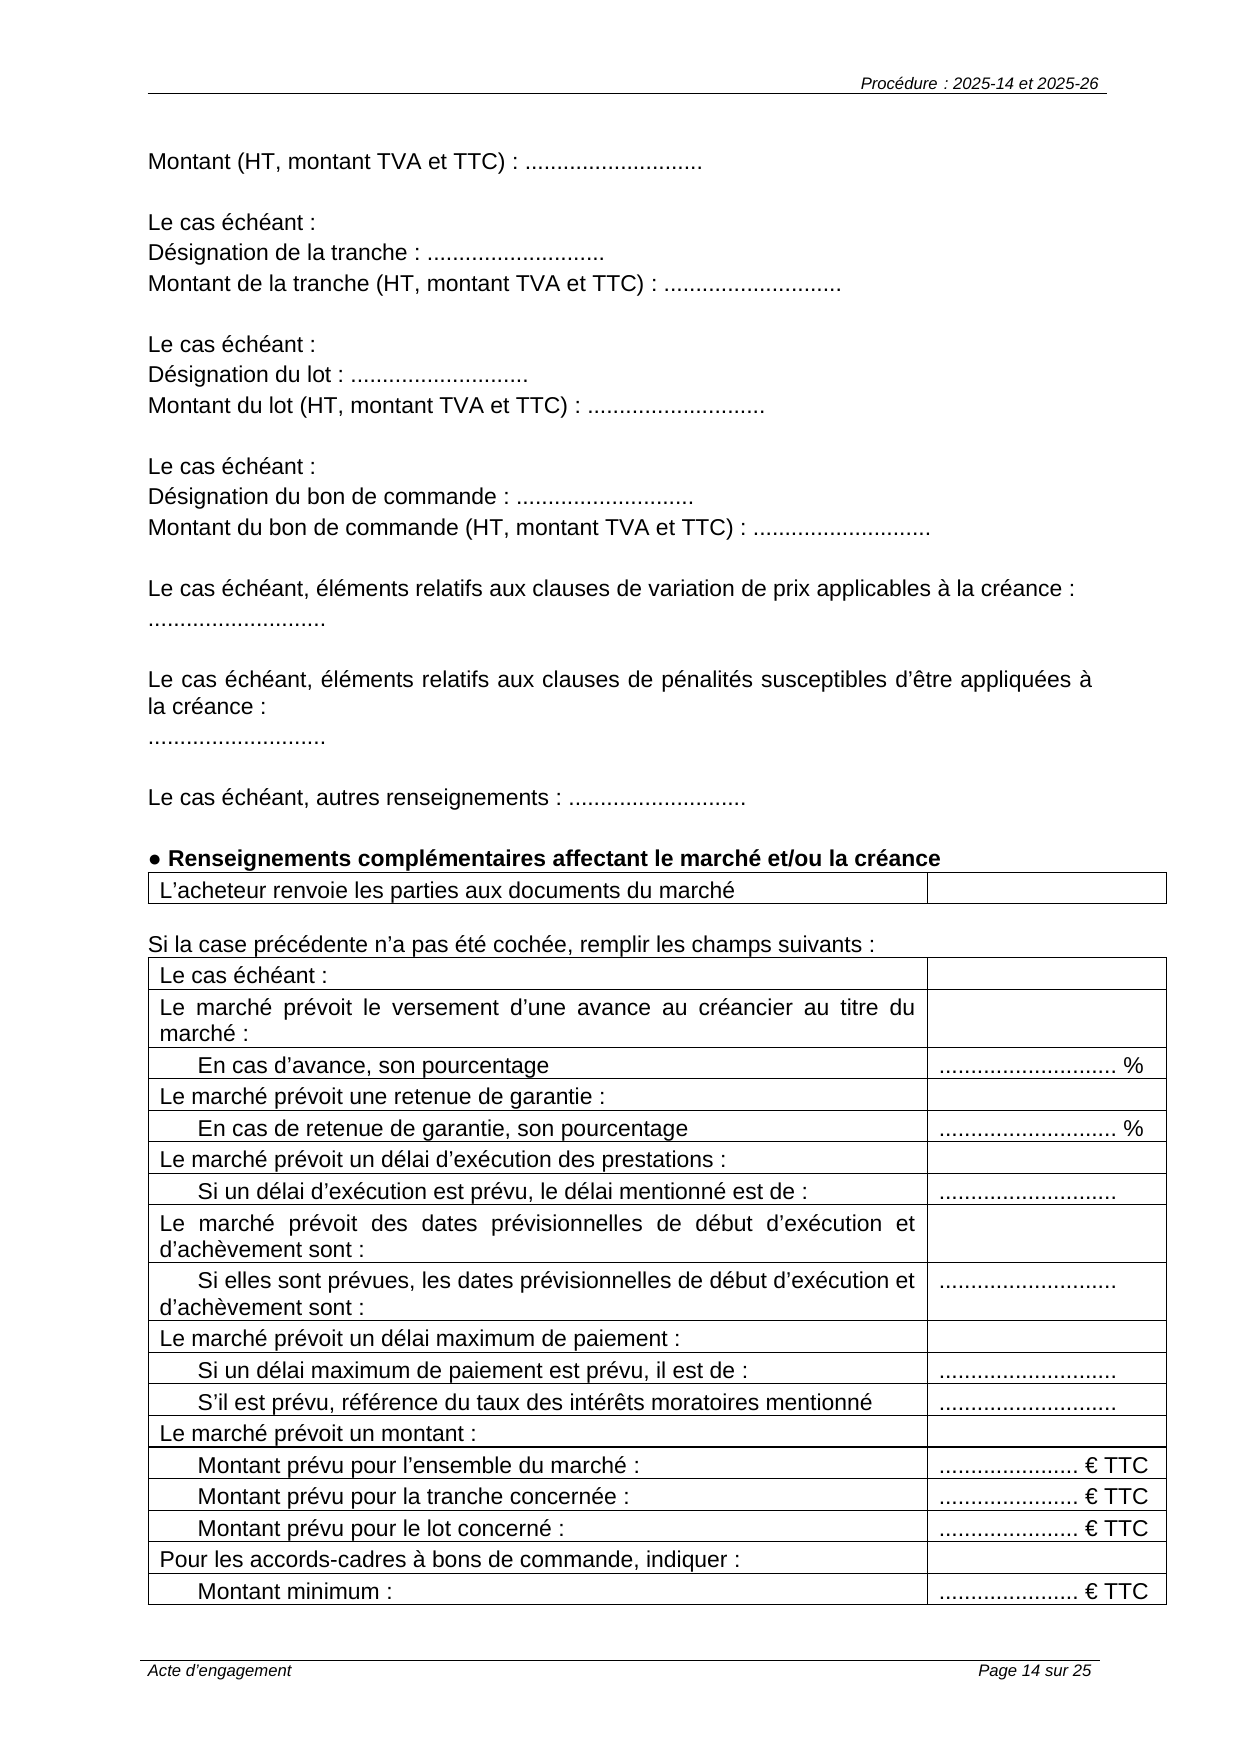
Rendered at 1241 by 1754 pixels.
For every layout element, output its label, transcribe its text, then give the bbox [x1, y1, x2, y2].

table_cell [928, 1542, 1166, 1573]
table_cell Si un délai maximum de paiement est prévu, il est de : [149, 1353, 927, 1383]
table_header [928, 958, 1166, 989]
text Le cas échéant : [148, 209, 1093, 235]
table_cell [928, 1416, 1166, 1446]
table_header L’acheteur renvoie les parties aux documents du marché [149, 873, 927, 903]
table_header [928, 873, 1166, 903]
table_cell En cas de retenue de garantie, son pourcentage [149, 1111, 927, 1141]
table_cell [928, 1205, 1166, 1262]
table_cell Montant prévu pour le lot concerné : [149, 1511, 927, 1541]
table_cell Pour les accords-cadres à bons de commande, indiquer : [149, 1542, 927, 1573]
text Le cas échéant : [148, 453, 1093, 479]
table_cell Le marché prévoit un montant : [149, 1416, 927, 1446]
table_cell S’il est prévu, référence du taux des intérêts moratoires mentionné [149, 1384, 927, 1415]
text Montant du lot (HT, montant TVA et TTC) : ............................ [148, 392, 1093, 418]
text Le cas échéant : [148, 331, 1093, 357]
table_cell [928, 1321, 1166, 1352]
table_cell Si un délai d’exécution est prévu, le délai mentionné est de : [149, 1174, 927, 1204]
table_cell Montant minimum : [149, 1574, 927, 1604]
table_cell ............................ % [928, 1048, 1166, 1078]
table_cell ...................... € TTC [928, 1448, 1166, 1478]
table_cell Le marché prévoit un délai d’exécution des prestations : [149, 1142, 927, 1173]
table_cell ............................ [928, 1353, 1166, 1383]
text Montant de la tranche (HT, montant TVA et TTC) : ............................ [148, 270, 1093, 296]
table_cell Le marché prévoit le versement d’une avance au créancier au titre du marché : [149, 990, 927, 1047]
text ● Renseignements complémentaires affectant le marché et/ou la créance [148, 845, 1093, 872]
table_cell ...................... € TTC [928, 1479, 1166, 1509]
table_cell Le marché prévoit des dates prévisionnelles de début d’exécution et d’achèvement sont : [149, 1205, 927, 1262]
table_cell ............................ [928, 1263, 1166, 1320]
table_cell [928, 1142, 1166, 1173]
text ............................ [148, 605, 1093, 632]
table_cell ...................... € TTC [928, 1511, 1166, 1541]
table_cell [928, 1079, 1166, 1110]
text Si la case précédente n’a pas été cochée, remplir les champs suivants : [148, 931, 1093, 957]
text Désignation de la tranche : ............................ [148, 239, 1093, 266]
table_cell [928, 990, 1166, 1047]
text Le cas échéant, autres renseignements : ............................ [148, 784, 1093, 811]
text ............................ [148, 723, 1093, 750]
table_cell ............................ [928, 1174, 1166, 1204]
table_cell Montant prévu pour l’ensemble du marché : [149, 1448, 927, 1478]
text Montant du bon de commande (HT, montant TVA et TTC) : ............................ [148, 514, 1093, 540]
text Montant (HT, montant TVA et TTC) : ............................ [148, 148, 1093, 174]
text Désignation du bon de commande : ............................ [148, 483, 1093, 510]
table_cell ............................ [928, 1384, 1166, 1415]
table_cell ............................ % [928, 1111, 1166, 1141]
text Désignation du lot : ............................ [148, 361, 1093, 388]
text Le cas échéant, éléments relatifs aux clauses de pénalités susceptibles d’être appliquées à la créance : [148, 666, 1093, 719]
table_cell Le marché prévoit une retenue de garantie : [149, 1079, 927, 1110]
table_header Le cas échéant : [149, 958, 927, 989]
table_cell Le marché prévoit un délai maximum de paiement : [149, 1321, 927, 1352]
table_cell Montant prévu pour la tranche concernée : [149, 1479, 927, 1509]
table_cell En cas d’avance, son pourcentage [149, 1048, 927, 1078]
text Le cas échéant, éléments relatifs aux clauses de variation de prix applicables à la créance : [148, 575, 1093, 601]
table_cell Si elles sont prévues, les dates prévisionnelles de début d’exécution et d’achèvement sont : [149, 1263, 927, 1320]
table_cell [928, 1574, 1166, 1604]
